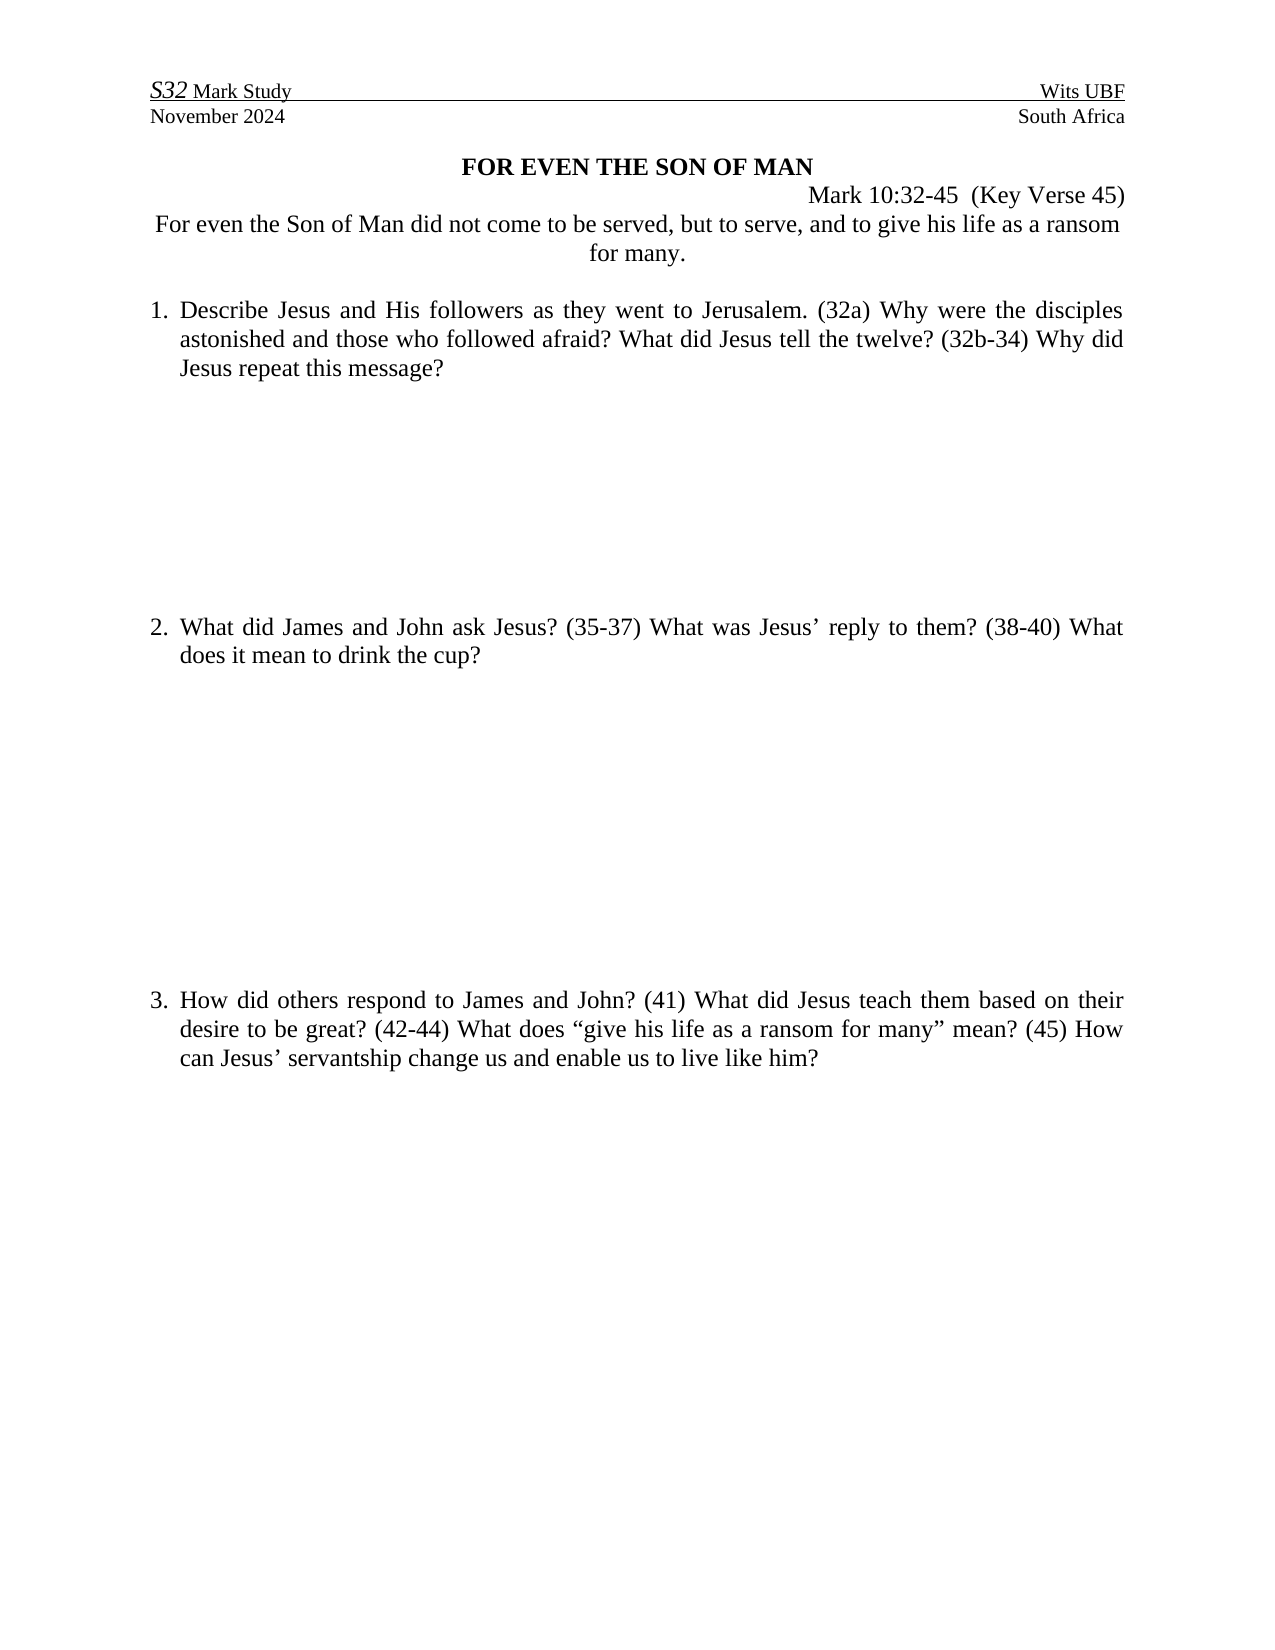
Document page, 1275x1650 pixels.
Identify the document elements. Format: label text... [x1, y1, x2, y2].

text For even the Son of Man did not come to be served, but to serve, and to give his life as a ransom for many. [150, 209, 1125, 267]
text FOR EVEN THE SON OF MAN [150, 152, 1125, 181]
list Describe Jesus and His followers as they went to Jerusalem. (32a) Why were the disciples astonished and those who followed afraid? What did Jesus tell the twelve? (32b-34) Why did Jesus repeat this message? [150, 296, 1125, 382]
list What did James and John ask Jesus? (35-37) What was Jesus’ reply to them? (38-40) What does it mean to drink the cup? [150, 612, 1125, 669]
list How did others respond to James and John? (41) What did Jesus teach them based on their desire to be great? (42-44) What does “give his life as a ransom for many” mean? (45) How can Jesus’ servantship change us and enable us to live like him? [150, 986, 1125, 1072]
text Mark 10:32-45 (Key Verse 45) [150, 181, 1125, 209]
